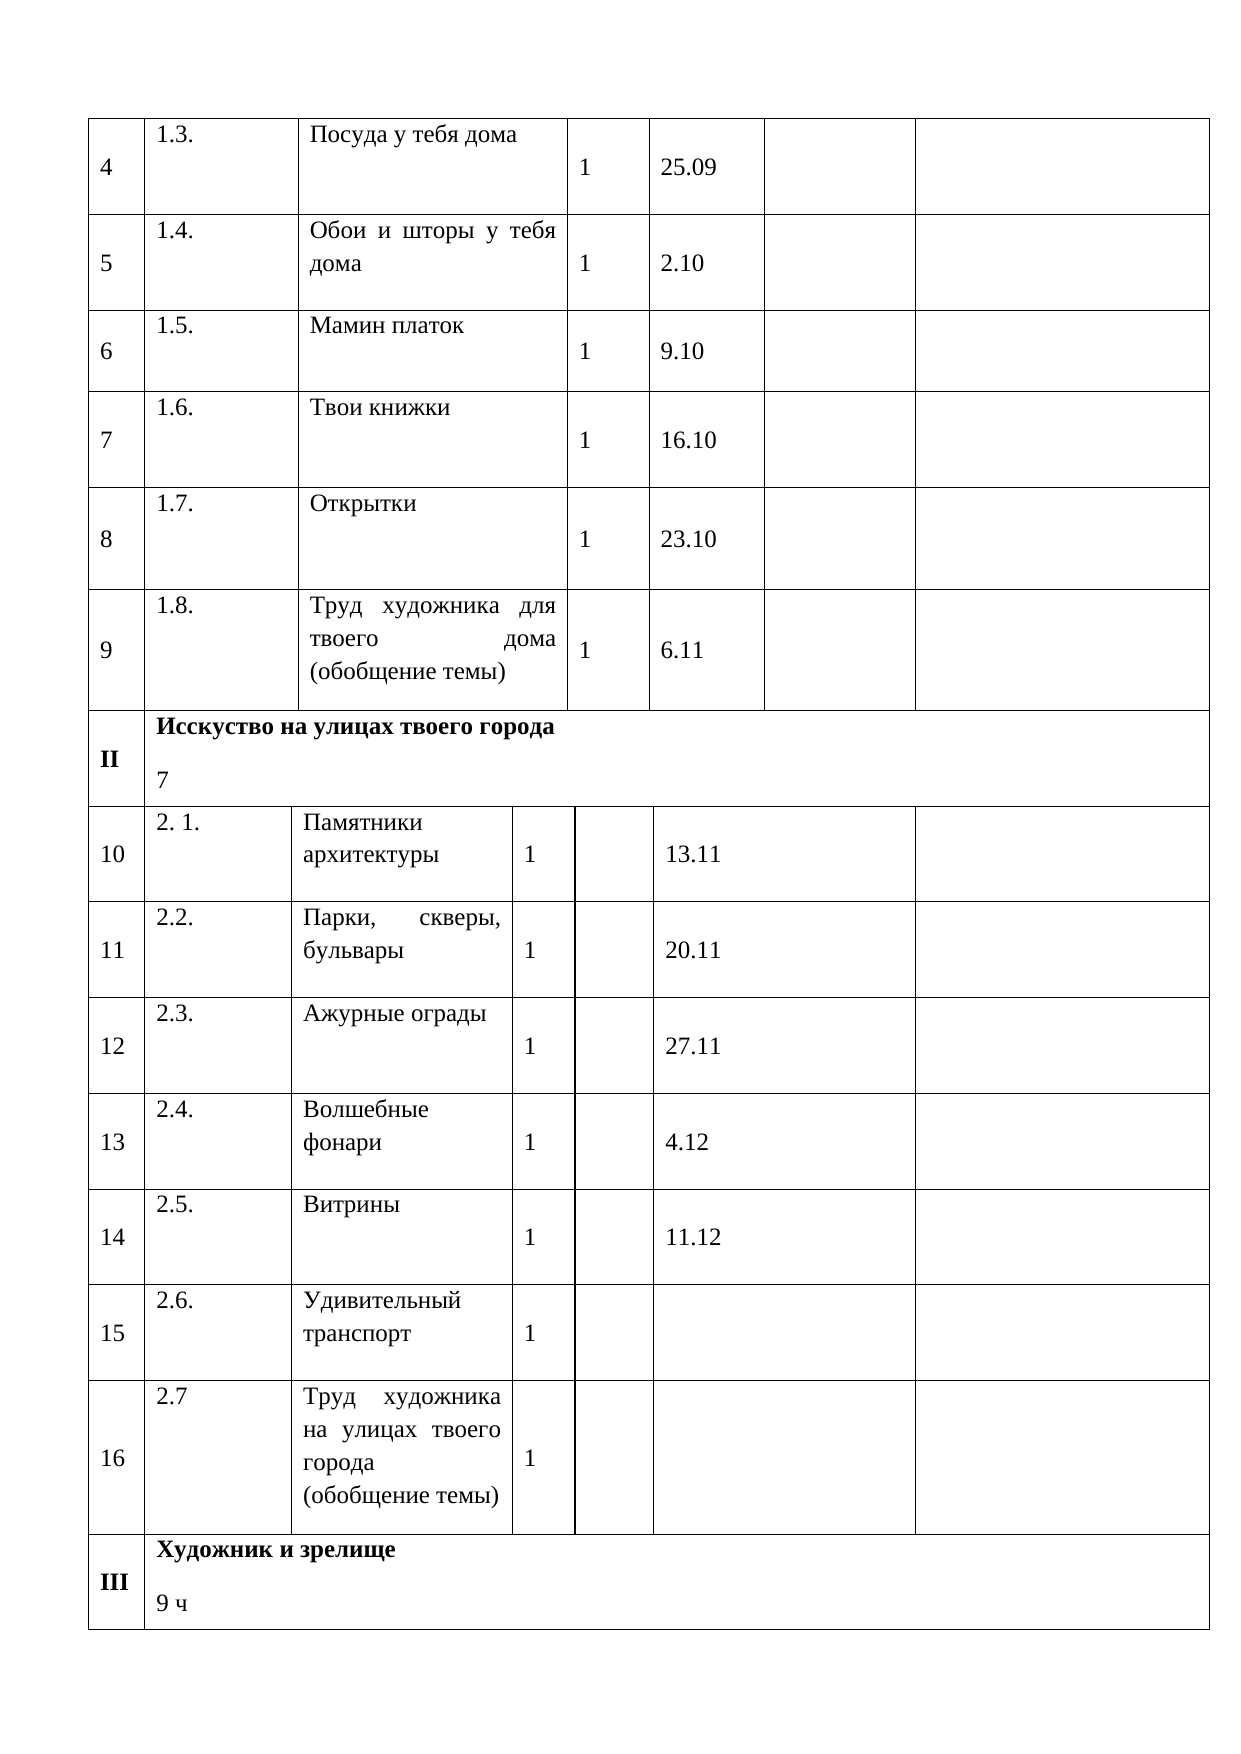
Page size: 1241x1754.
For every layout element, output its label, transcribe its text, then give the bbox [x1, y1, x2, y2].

table_cell Труд художника на улицах твоего города (обобщение темы) [292, 1381, 512, 1533]
table_cell 2.7 [145, 1381, 291, 1533]
table_cell 13 [89, 1094, 144, 1188]
table_cell 15 [89, 1285, 144, 1380]
table_cell Ажурные ограды [292, 998, 512, 1093]
table_cell [916, 311, 1209, 391]
table_cell 1.5. [145, 311, 298, 391]
table_cell 10 [89, 807, 144, 901]
table_cell 1 [513, 1190, 574, 1284]
table_cell 1 [568, 215, 649, 309]
table_cell Открытки [299, 488, 567, 589]
table_cell [916, 392, 1209, 487]
table_cell 20.11 [654, 902, 915, 997]
table_cell Твои книжки [299, 392, 567, 487]
table_cell 4 [89, 119, 144, 214]
table_cell III [89, 1535, 144, 1629]
table_cell 2.6. [145, 1285, 291, 1380]
table_cell Удивительный транспорт [292, 1285, 512, 1380]
table_cell Обои и шторы у тебя дома [299, 215, 567, 309]
table_cell 11 [89, 902, 144, 997]
table_cell [765, 590, 915, 710]
table_cell 7 [89, 392, 144, 487]
table_cell 4.12 [654, 1094, 915, 1188]
table_cell 1 [513, 1381, 574, 1533]
table_cell 1 [513, 1094, 574, 1188]
table_cell 6 [89, 311, 144, 391]
table_cell 25.09 [650, 119, 764, 214]
table_cell 1 [513, 998, 574, 1093]
table_cell 8 [89, 488, 144, 589]
table_cell 9.10 [650, 311, 764, 391]
table_cell [916, 807, 1209, 901]
table_cell II [89, 711, 144, 806]
table_cell 1 [568, 392, 649, 487]
table_cell 1 [568, 590, 649, 710]
table_cell 1 [568, 311, 649, 391]
table_cell 1.3. [145, 119, 298, 214]
table_cell [916, 590, 1209, 710]
table_cell [576, 1190, 653, 1284]
table_cell [765, 392, 915, 487]
table_cell 12 [89, 998, 144, 1093]
table_cell [765, 488, 915, 589]
table_cell 16 [89, 1381, 144, 1533]
table_cell [916, 119, 1209, 214]
table_cell 13.11 [654, 807, 915, 901]
table_cell 1 [513, 902, 574, 997]
table_cell Труд художника для твоего дома (обобщение темы) [299, 590, 567, 710]
table_cell 2. 1. [145, 807, 291, 901]
table_cell Посуда у тебя дома [299, 119, 567, 214]
table_cell Исскуство на улицах твоего города 7 [145, 711, 1209, 806]
table_cell [916, 215, 1209, 309]
table_cell 2.4. [145, 1094, 291, 1188]
table_cell 2.10 [650, 215, 764, 309]
table_cell [576, 902, 653, 997]
table_cell 2.5. [145, 1190, 291, 1284]
table_cell Витрины [292, 1190, 512, 1284]
table_cell [916, 902, 1209, 997]
table_cell [916, 1094, 1209, 1188]
table_cell [576, 1285, 653, 1380]
table_cell 5 [89, 215, 144, 309]
table_cell [916, 1190, 1209, 1284]
table_cell 1.4. [145, 215, 298, 309]
table_cell [576, 807, 653, 901]
table_cell Мамин платок [299, 311, 567, 391]
table_cell Художник и зрелище 9 ч [145, 1535, 1209, 1629]
table_cell 1 [513, 1285, 574, 1380]
table_cell 1 [568, 119, 649, 214]
table_cell 1.7. [145, 488, 298, 589]
table_cell 6.11 [650, 590, 764, 710]
table_cell Парки, скверы, бульвары [292, 902, 512, 997]
table_cell [576, 1094, 653, 1188]
table_cell [654, 1285, 915, 1380]
table_cell Памятники архитектуры [292, 807, 512, 901]
table_cell 2.3. [145, 998, 291, 1093]
table_cell 1.8. [145, 590, 298, 710]
table_cell 27.11 [654, 998, 915, 1093]
table_cell [765, 119, 915, 214]
table_cell 16.10 [650, 392, 764, 487]
table_cell [916, 1381, 1209, 1533]
table_cell [576, 998, 653, 1093]
table_cell 1 [513, 807, 574, 901]
table_cell [654, 1381, 915, 1533]
table_cell 14 [89, 1190, 144, 1284]
table_cell [916, 1285, 1209, 1380]
table_cell [765, 215, 915, 309]
table_cell Волшебные фонари [292, 1094, 512, 1188]
table_cell [916, 488, 1209, 589]
table_cell 9 [89, 590, 144, 710]
table_cell 1.6. [145, 392, 298, 487]
table_cell [765, 311, 915, 391]
table_cell 2.2. [145, 902, 291, 997]
table_cell 23.10 [650, 488, 764, 589]
table_cell [576, 1381, 653, 1533]
table_cell [916, 998, 1209, 1093]
table_cell 1 [568, 488, 649, 589]
table_cell 11.12 [654, 1190, 915, 1284]
